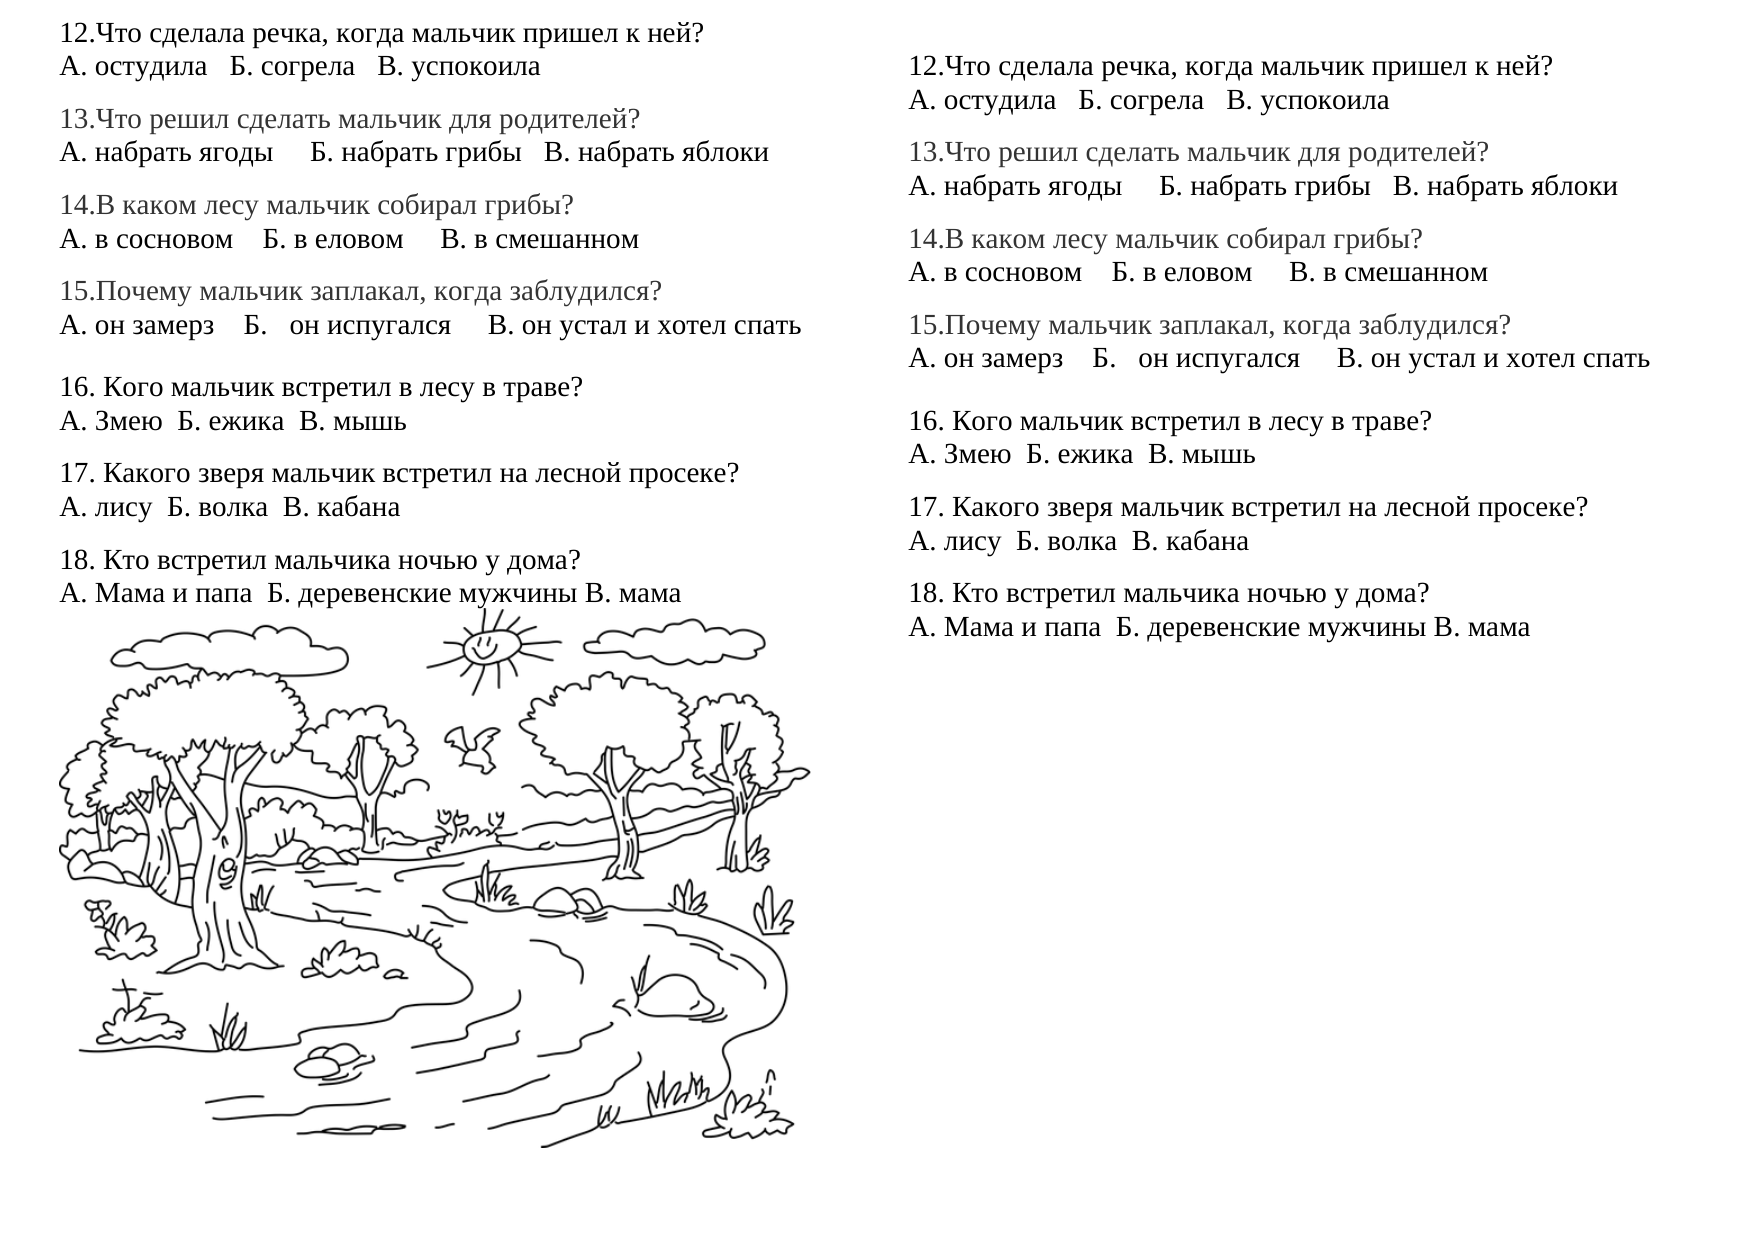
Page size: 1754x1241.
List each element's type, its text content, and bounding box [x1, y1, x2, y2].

text А. остудила Б. согрела В. успокоила [59, 48, 834, 82]
text 12.Что сделала речка, когда мальчик пришел к ней? [59, 15, 834, 48]
text 18. Кто встретил мальчика ночью у дома? [59, 542, 834, 575]
text 16. Кого мальчик встретил в лесу в траве? [908, 403, 1683, 436]
text 16. Кого мальчик встретил в лесу в траве? [59, 369, 834, 403]
text А. Мама и папа Б. деревенские мужчины В. мама [59, 575, 834, 609]
text А. Мама и папа Б. деревенские мужчины В. мама [908, 609, 1683, 642]
picture [59, 608, 811, 1148]
text 14.В каком лесу мальчик собирал грибы? [908, 221, 1683, 254]
text 15.Почему мальчик заплакал, когда заблудился? [908, 307, 1683, 341]
text А. набрать ягоды Б. набрать грибы В. набрать яблоки [908, 168, 1683, 202]
text А. лису Б. волка В. кабана [908, 523, 1683, 556]
text А. он замерз Б. он испугался В. он устал и хотел спать [908, 341, 1683, 374]
text 17. Какого зверя мальчик встретил на лесной просеке? [59, 456, 834, 489]
text А. набрать ягоды Б. набрать грибы В. набрать яблоки [59, 134, 834, 168]
text А. в сосновом Б. в еловом В. в смешанном [59, 221, 834, 254]
text 14.В каком лесу мальчик собирал грибы? [59, 187, 834, 221]
text 15.Почему мальчик заплакал, когда заблудился? [59, 273, 834, 307]
text А. лису Б. волка В. кабана [59, 489, 834, 523]
text А. Змею Б. ежика В. мышь [59, 403, 834, 436]
text А. Змею Б. ежика В. мышь [908, 436, 1683, 470]
text А. остудила Б. согрела В. успокоила [908, 82, 1683, 115]
text 17. Какого зверя мальчик встретил на лесной просеке? [908, 489, 1683, 523]
text 12.Что сделала речка, когда мальчик пришел к ней? [908, 48, 1683, 82]
text 13.Что решил сделать мальчик для родителей? [908, 134, 1683, 168]
text А. в сосновом Б. в еловом В. в смешанном [908, 254, 1683, 288]
text 13.Что решил сделать мальчик для родителей? [59, 101, 834, 134]
text 18. Кто встретил мальчика ночью у дома? [908, 575, 1683, 609]
text А. он замерз Б. он испугался В. он устал и хотел спать [59, 307, 834, 341]
